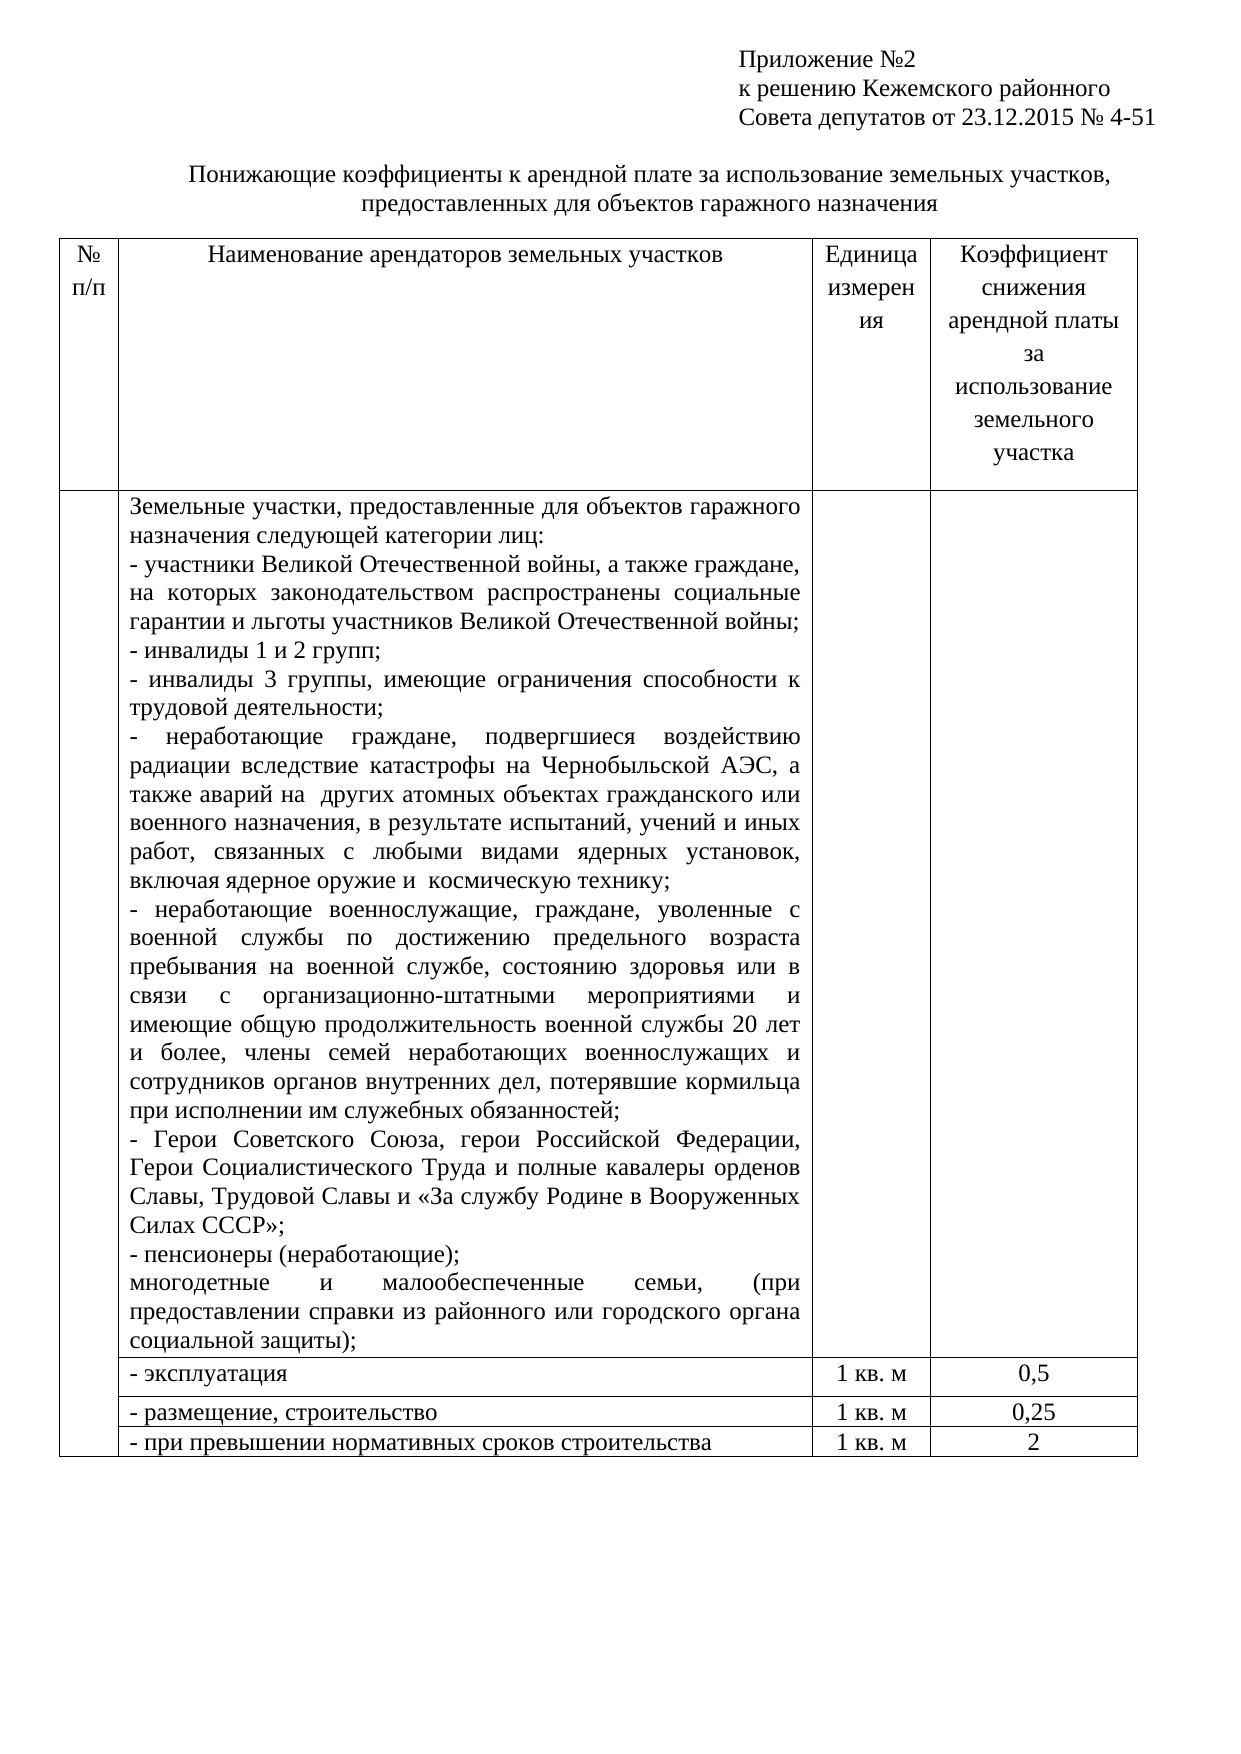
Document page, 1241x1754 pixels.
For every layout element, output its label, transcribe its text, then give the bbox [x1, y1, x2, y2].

table_cell [931, 491, 1137, 1357]
table_header Единица измерения [813, 239, 930, 490]
table_cell - при превышении нормативных сроков строительства [119, 1427, 812, 1456]
table_cell 0,25 [931, 1397, 1137, 1426]
text Понижающие коэффициенты к арендной плате за использование земельных участков, предоставленных для объектов гаражного назначения [118, 159, 1181, 217]
table_cell 2 [931, 1427, 1137, 1456]
table_header Коэффициент снижения арендной платы за использование земельного участка [931, 239, 1137, 490]
table_cell [60, 491, 118, 1456]
table_cell 1 кв. м [813, 1427, 930, 1456]
text Приложение №2 [738, 44, 1181, 73]
table_cell - эксплуатация [119, 1358, 812, 1396]
table_cell 0,5 [931, 1358, 1137, 1396]
table_cell Земельные участки, предоставленные для объектов гаражного назначения следующей категории лиц: - участники Великой Отечественной войны, а также граждане, на которых законодательством распространены социальные гарантии и льготы участников Великой Отечественной войны; - инвалиды 1 и 2 групп; - инвалиды 3 группы, имеющие ограничения способности к трудовой деятельности; - неработающие граждане, подвергшиеся воздействию радиации вследствие катастрофы на Чернобыльской АЭС, а также аварий на других атомных объектах гражданского или военного назначения, в результате испытаний, учений и иных работ, связанных с любыми видами ядерных установок, включая ядерное оружие и космическую технику; - неработающие военнослужащие, граждане, уволенные с военной службы по достижению предельного возраста пребывания на военной службе, состоянию здоровья или в связи с организационно-штатными мероприятиями и имеющие общую продолжительность военной службы 20 лет и более, члены семей неработающих военнослужащих и сотрудников органов внутренних дел, потерявшие кормильца при исполнении им служебных обязанностей; - Герои Советского Союза, герои Российской Федерации, Герои Социалистического Труда и полные кавалеры орденов Славы, Трудовой Славы и «За службу Родине в Вооруженных Силах СССР»; - пенсионеры (неработающие); многодетные и малообеспеченные семьи, (при предоставлении справки из районного или городского органа социальной защиты); [119, 491, 812, 1357]
table_cell 1 кв. м [813, 1358, 930, 1396]
table_cell - размещение, строительство [119, 1397, 812, 1426]
table_cell 1 кв. м [813, 1397, 930, 1426]
table_header Наименование арендаторов земельных участков [119, 239, 812, 490]
table_header № п/п [60, 239, 118, 490]
text к решению Кежемского районного Совета депутатов от 23.12.2015 № 4-51 [738, 73, 1181, 131]
table_cell [813, 491, 930, 1357]
